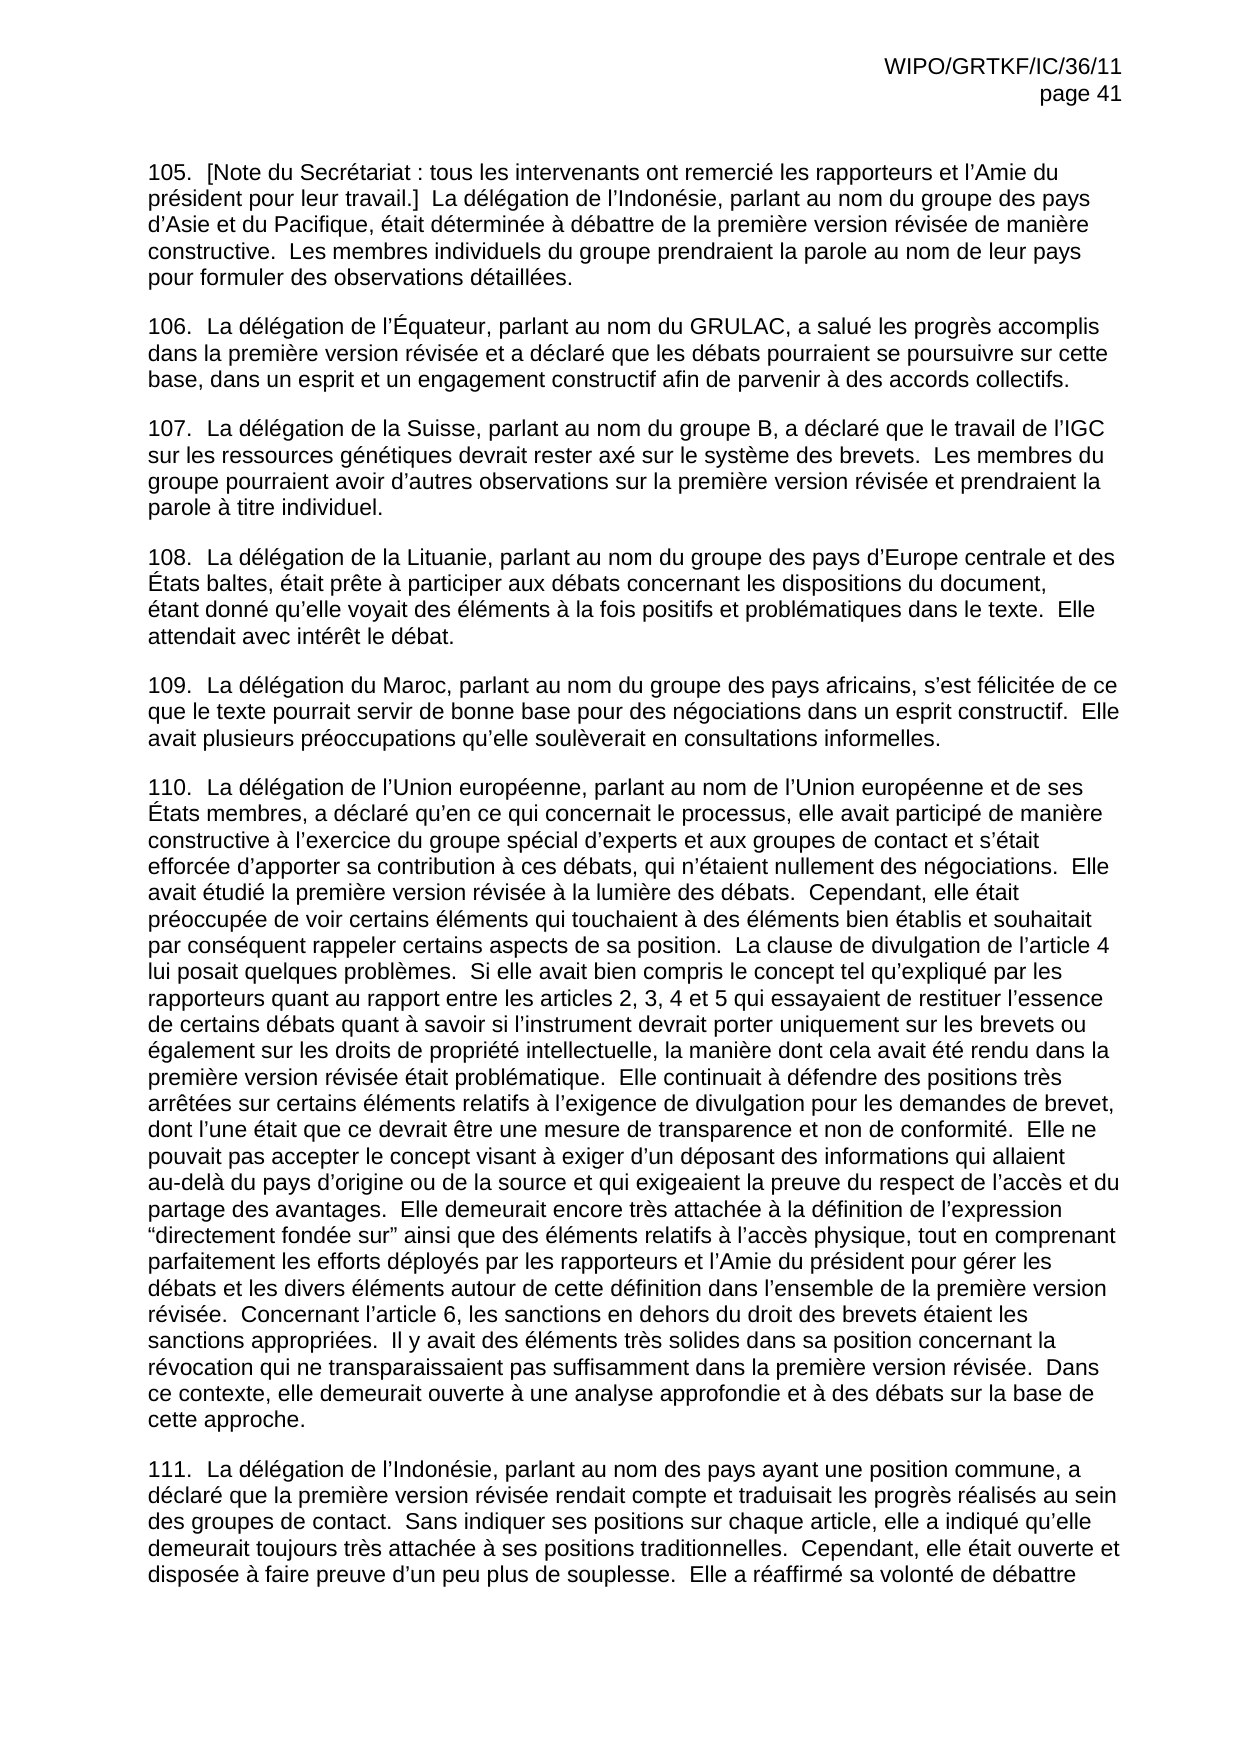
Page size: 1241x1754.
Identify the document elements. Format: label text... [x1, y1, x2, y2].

text La délégation de la Lituanie, parlant au nom du groupe des pays d’Europe centrale et des États baltes, était prête à participer aux débats concernant les dispositions du document, étant donné qu’elle voyait des éléments à la fois positifs et problématiques dans le texte. Elle attendait avec intérêt le débat. [148, 543, 1122, 649]
text [Note du Secrétariat : tous les intervenants ont remercié les rapporteurs et l’Amie du président pour leur travail.] La délégation de l’Indonésie, parlant au nom du groupe des pays d’Asie et du Pacifique, était déterminée à débattre de la première version révisée de manière constructive. Les membres individuels du groupe prendraient la parole au nom de leur pays pour formuler des observations détaillées. [148, 158, 1122, 290]
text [148, 1456, 1122, 1587]
text La délégation de l’Union européenne, parlant au nom de l’Union européenne et de ses États membres, a déclaré qu’en ce qui concernait le processus, elle avait participé de manière constructive à l’exercice du groupe spécial d’experts et aux groupes de contact et s’était efforcée d’apporter sa contribution à ces débats, qui n’étaient nullement des négociations. Elle avait étudié la première version révisée à la lumière des débats. Cependant, elle était préoccupée de voir certains éléments qui touchaient à des éléments bien établis et souhaitait par conséquent rappeler certains aspects de sa position. La clause de divulgation de l’article 4 lui posait quelques problèmes. Si elle avait bien compris le concept tel qu’expliqué par les rapporteurs quant au rapport entre les articles 2, 3, 4 et 5 qui essayaient de restituer l’essence de certains débats quant à savoir si l’instrument devrait porter uniquement sur les brevets ou également sur les droits de propriété intellectuelle, la manière dont cela avait été rendu dans la première version révisée était problématique. Elle continuait à défendre des positions très arrêtées sur certains éléments relatifs à l’exigence de divulgation pour les demandes de brevet, dont l’une était que ce devrait être une mesure de transparence et non de conformité. Elle ne pouvait pas accepter le concept visant à exiger d’un déposant des informations qui allaient au-delà du pays d’origine ou de la source et qui exigeaient la preuve du respect de l’accès et du partage des avantages. Elle demeurait encore très attachée à la définition de l’expression “directement fondée sur” ainsi que des éléments relatifs à l’accès physique, tout en comprenant parfaitement les efforts déployés par les rapporteurs et l’Amie du président pour gérer les débats et les divers éléments autour de cette définition dans l’ensemble de la première version révisée. Concernant l’article 6, les sanctions en dehors du droit des brevets étaient les sanctions appropriées. Il y avait des éléments très solides dans sa position concernant la révocation qui ne transparaissaient pas suffisamment dans la première version révisée. Dans ce contexte, elle demeurait ouverte à une analyse approfondie et à des débats sur la base de cette approche. [148, 774, 1122, 1433]
text La délégation du Maroc, parlant au nom du groupe des pays africains, s’est félicitée de ce que le texte pourrait servir de bonne base pour des négociations dans un esprit constructif. Elle avait plusieurs préoccupations qu’elle soulèverait en consultations informelles. [148, 672, 1122, 751]
text La délégation de l’Équateur, parlant au nom du GRULAC, a salué les progrès accomplis dans la première version révisée et a déclaré que les débats pourraient se poursuivre sur cette base, dans un esprit et un engagement constructif afin de parvenir à des accords collectifs. [148, 313, 1122, 392]
text La délégation de la Suisse, parlant au nom du groupe B, a déclaré que le travail de l’IGC sur les ressources génétiques devrait rester axé sur le système des brevets. Les membres du groupe pourraient avoir d’autres observations sur la première version révisée et prendraient la parole à titre individuel. [148, 415, 1122, 521]
